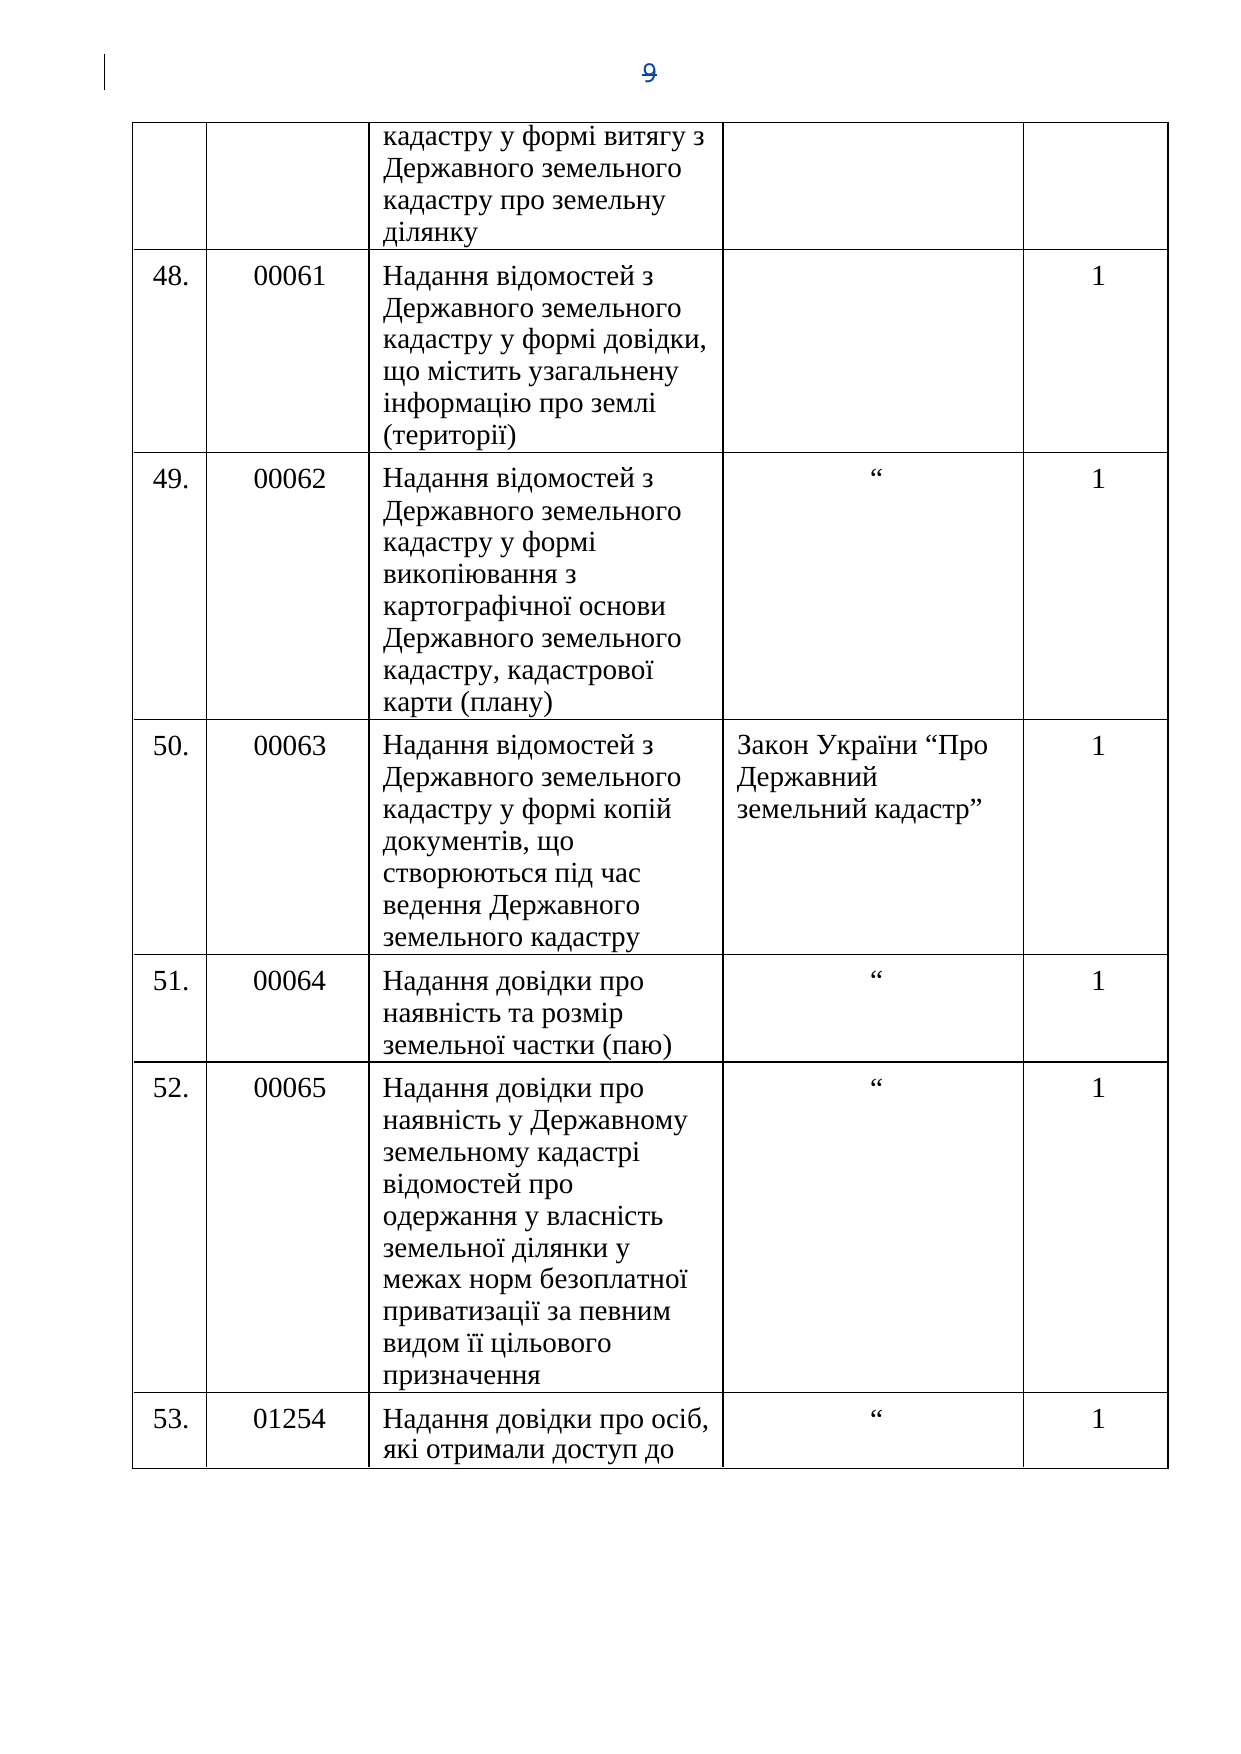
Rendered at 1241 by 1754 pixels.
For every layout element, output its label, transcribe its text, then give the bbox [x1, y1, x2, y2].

table_header [207, 123, 368, 248]
table_cell Надання відомостей з Державного земельного кадастру у формі копій документів, що створюються під час ведення Державного земельного кадастру [370, 720, 722, 954]
table_header [724, 123, 1023, 248]
table_cell 00063 [207, 720, 368, 954]
table_header кадастру у формі витягу з Державного земельного кадастру про земельну ділянку [370, 123, 722, 248]
table_cell 1 [1024, 1063, 1167, 1391]
table_cell Надання відомостей з Державного земельного кадастру у формі викопіювання з картографічної основи Державного земельного кадастру, кадастрової карти (плану) [370, 453, 722, 719]
table_cell 01254 [207, 1393, 368, 1467]
table_cell 1 [1024, 250, 1167, 452]
table_cell 53. [133, 1393, 206, 1467]
table_cell 1 [1024, 720, 1167, 954]
table_cell Надання довідки про наявність та розмір земельної частки (паю) [370, 955, 722, 1061]
table_cell “ [724, 1063, 1023, 1391]
table_cell 1 [1024, 1393, 1167, 1467]
table_cell “ [724, 955, 1023, 1061]
table_cell 50. [133, 720, 206, 954]
table_cell 51. [133, 955, 206, 1061]
table_cell 49. [133, 453, 206, 719]
table_cell Закон України “Про Державний земельний кадастр” [724, 720, 1023, 954]
table_cell “ [724, 453, 1023, 719]
table_cell 00062 [207, 453, 368, 719]
table_cell Надання довідки про наявність у Державному земельному кадастрі відомостей про одержання у власність земельної ділянки у межах норм безоплатної приватизації за певним видом ïï цільового призначення [370, 1063, 722, 1391]
table_cell 1 [1024, 955, 1167, 1061]
table_cell 00064 [207, 955, 368, 1061]
table_cell 48. [133, 250, 206, 452]
table_header [133, 123, 206, 248]
table_cell “ [724, 1393, 1023, 1467]
table_cell 1 [1024, 453, 1167, 719]
table_header [1024, 123, 1167, 248]
table_cell Надання відомостей з Державного земельного кадастру у формі довідки, що містить узагальнену інформацію про землі (території) [370, 250, 722, 452]
table_cell 52. [133, 1062, 206, 1391]
table_cell [724, 250, 1023, 452]
table_cell 00061 [207, 250, 368, 452]
table_cell 00065 [207, 1063, 368, 1391]
table_cell Надання довідки про осіб, які отримали доступ до [370, 1393, 722, 1467]
